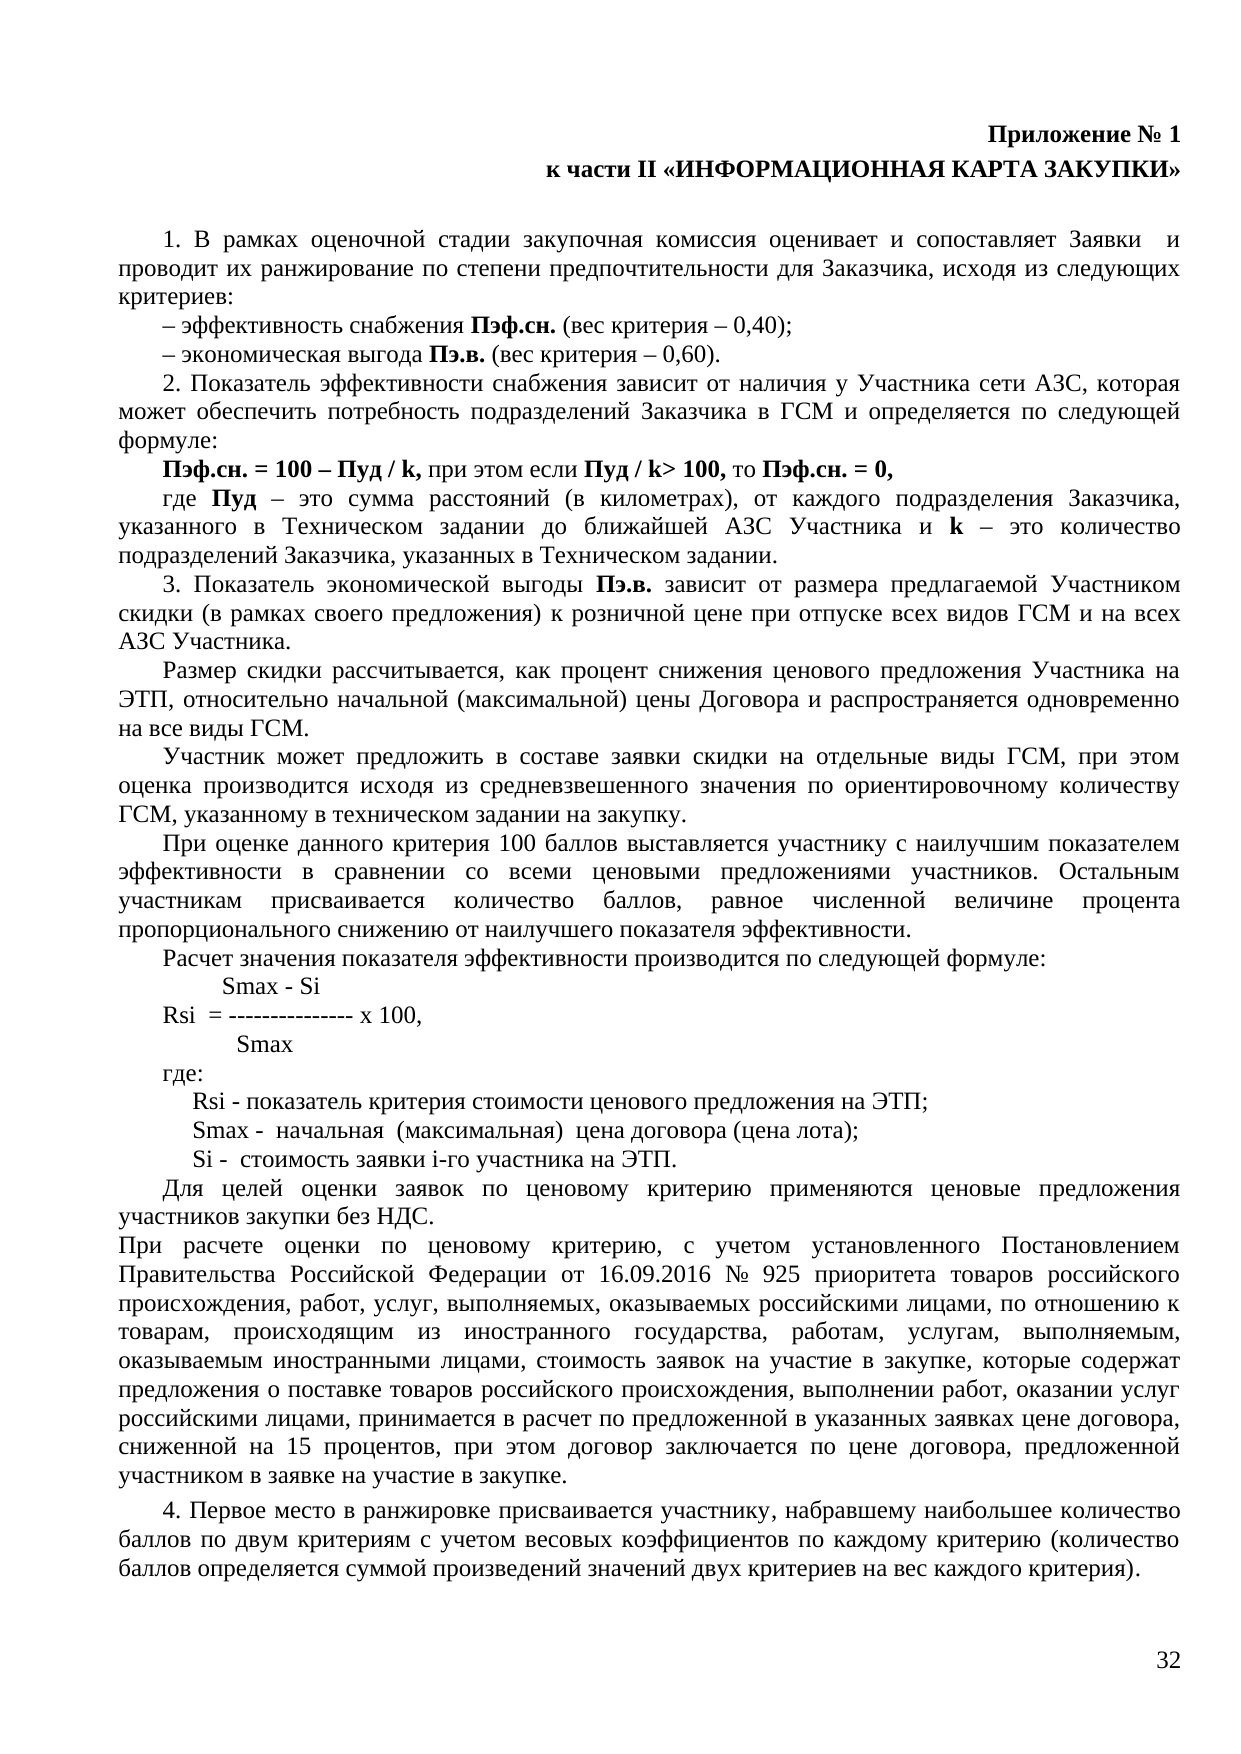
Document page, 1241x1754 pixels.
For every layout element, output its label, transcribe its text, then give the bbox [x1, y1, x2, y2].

list Smax - начальная (максимальная) цена договора (цена лота); [118, 1115, 1181, 1144]
list Размер скидки рассчитывается, как процент снижения ценового предложения Участника на ЭТП, относительно начальной (максимальной) цены Договора и распространяется одновременно на все виды ГСМ. [118, 655, 1181, 741]
list Si - стоимость заявки i-го участника на ЭТП. [118, 1144, 1181, 1173]
list – экономическая выгода Пэ.в. (вес критерия – 0,60). [118, 339, 1181, 368]
list где: [118, 1058, 1181, 1086]
list При оценке данного критерия 100 баллов выставляется участнику с наилучшим показателем эффективности в сравнении со всеми ценовыми предложениями участников. Остальным участникам присваивается количество баллов, равное численной величине процента пропорционального снижению от наилучшего показателя эффективности. [118, 828, 1181, 943]
text При расчете оценки по ценовому критерию, с учетом установленного Постановлением Правительства Российской Федерации от 16.09.2016 № 925 приоритета товаров российского происхождения, работ, услуг, выполняемых, оказываемых российскими лицами, по отношению к товарам, происходящим из иностранного государства, работам, услугам, выполняемым, оказываемым иностранными лицами, стоимость заявок на участие в закупке, которые содержат предложения о поставке товаров российского происхождения, выполнении работ, оказании услуг российскими лицами, принимается в расчет по предложенной в указанных заявках цене договора, сниженной на 15 процентов, при этом договор заключается по цене договора, предложенной участником в заявке на участие в закупке. [118, 1230, 1181, 1489]
subtitle Приложение № 1 [133, 119, 1181, 148]
list 1. В рамках оценочной стадии закупочная комиссия оценивает и сопоставляет Заявки и проводит их ранжирование по степени предпочтительности для Заказчика, исходя из следующих критериев: [118, 224, 1181, 310]
text 4. Первое место в ранжировке присваивается участнику, набравшему наибольшее количество баллов по двум критериям с учетом весовых коэффициентов по каждому критерию (количество баллов определяется суммой произведений значений двух критериев на вес каждого критерия). [118, 1495, 1181, 1581]
text Для целей оценки заявок по ценовому критерию применяются ценовые предложения участников закупки без НДС. [118, 1173, 1181, 1230]
list Smax - Si [118, 971, 1181, 1000]
list Rsi - показатель критерия стоимости ценового предложения на ЭТП; [118, 1086, 1181, 1115]
list Участник может предложить в составе заявки скидки на отдельные виды ГСМ, при этом оценка производится исходя из средневзвешенного значения по ориентировочному количеству ГСМ, указанному в техническом задании на закупку. [118, 741, 1181, 828]
text к части II «ИНФОРМАЦИОННАЯ КАРТА ЗАКУПКИ» [118, 154, 1181, 183]
list Smax [118, 1029, 1181, 1058]
list где Пуд – это сумма расстояний (в километрах), от каждого подразделения Заказчика, указанного в Техническом задании до ближайшей АЗС Участника и k – это количество подразделений Заказчика, указанных в Техническом задании. [118, 483, 1181, 569]
list 2. Показатель эффективности снабжения зависит от наличия у Участника сети АЗС, которая может обеспечить потребность подразделений Заказчика в ГСМ и определяется по следующей формуле: [118, 368, 1181, 454]
list Пэф.сн. = 100 – Пуд / k, при этом если Пуд / k> 100, то Пэф.сн. = 0, [118, 454, 1181, 483]
list 3. Показатель экономической выгоды Пэ.в. зависит от размера предлагаемой Участником скидки (в рамках своего предложения) к розничной цене при отпуске всех видов ГСМ и на всех АЗС Участника. [118, 569, 1181, 655]
list Расчет значения показателя эффективности производится по следующей формуле: [118, 943, 1181, 971]
list – эффективность снабжения Пэф.сн. (вес критерия – 0,40); [118, 310, 1181, 339]
list Rsi = --------------- x 100, [118, 1000, 1181, 1029]
